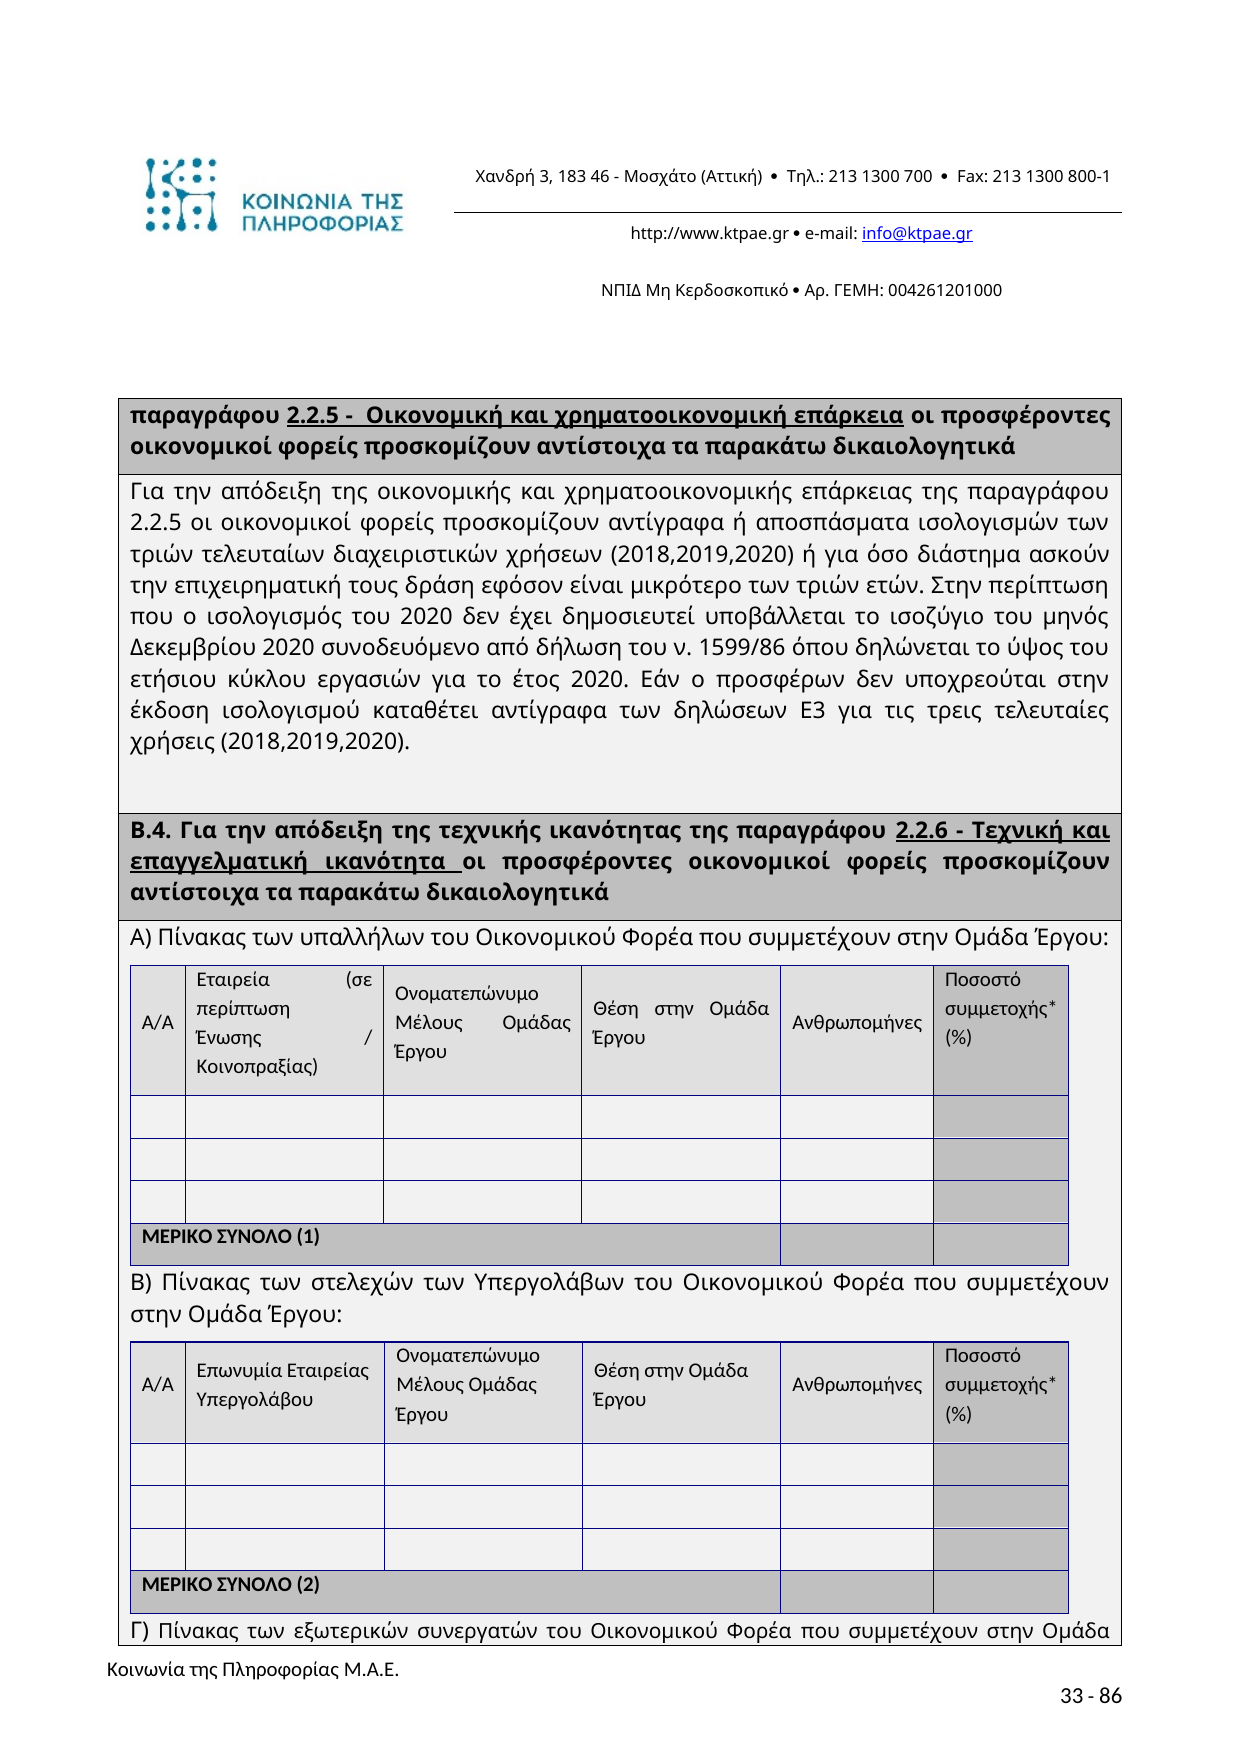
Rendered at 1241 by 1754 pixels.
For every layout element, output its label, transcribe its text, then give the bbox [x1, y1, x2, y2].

table_cell Β.4. Για την απόδειξη της τεχνικής ικανότητας της παραγράφου 2.2.6 - Τεχνική και επαγγελματική ικανότητα οι προσφέροντες οικονομικοί φορείς προσκομίζουν αντίστοιχα τα παρακάτω δικαιολογητικά [119, 814, 1121, 920]
picture [140, 156, 408, 238]
table_cell Για την απόδειξη της οικονομικής και χρηματοοικονομικής επάρκειας της παραγράφου 2.2.5 οι οικονομικοί φορείς προσκομίζουν αντίγραφα ή αποσπάσματα ισολογισμών των τριών τελευταίων διαχειριστικών χρήσεων (2018,2019,2020) ή για όσο διάστημα ασκούν την επιχειρηματική τους δράση εφόσον είναι μικρότερο των τριών ετών. Στην περίπτωση που ο ισολογισμός του 2020 δεν έχει δημοσιευτεί υποβάλλεται το ισοζύγιο του μηνός Δεκεμβρίου 2020 συνοδευόμενο από δήλωση του ν. 1599/86 όπου δηλώνεται το ύψος του ετήσιου κύκλου εργασιών για το έτος 2020. Εάν ο προσφέρων δεν υποχρεούται στην έκδοση ισολογισμού καταθέτει αντίγραφα των δηλώσεων Ε3 για τις τρεις τελευταίες χρήσεις (2018,2019,2020). [119, 475, 1121, 813]
